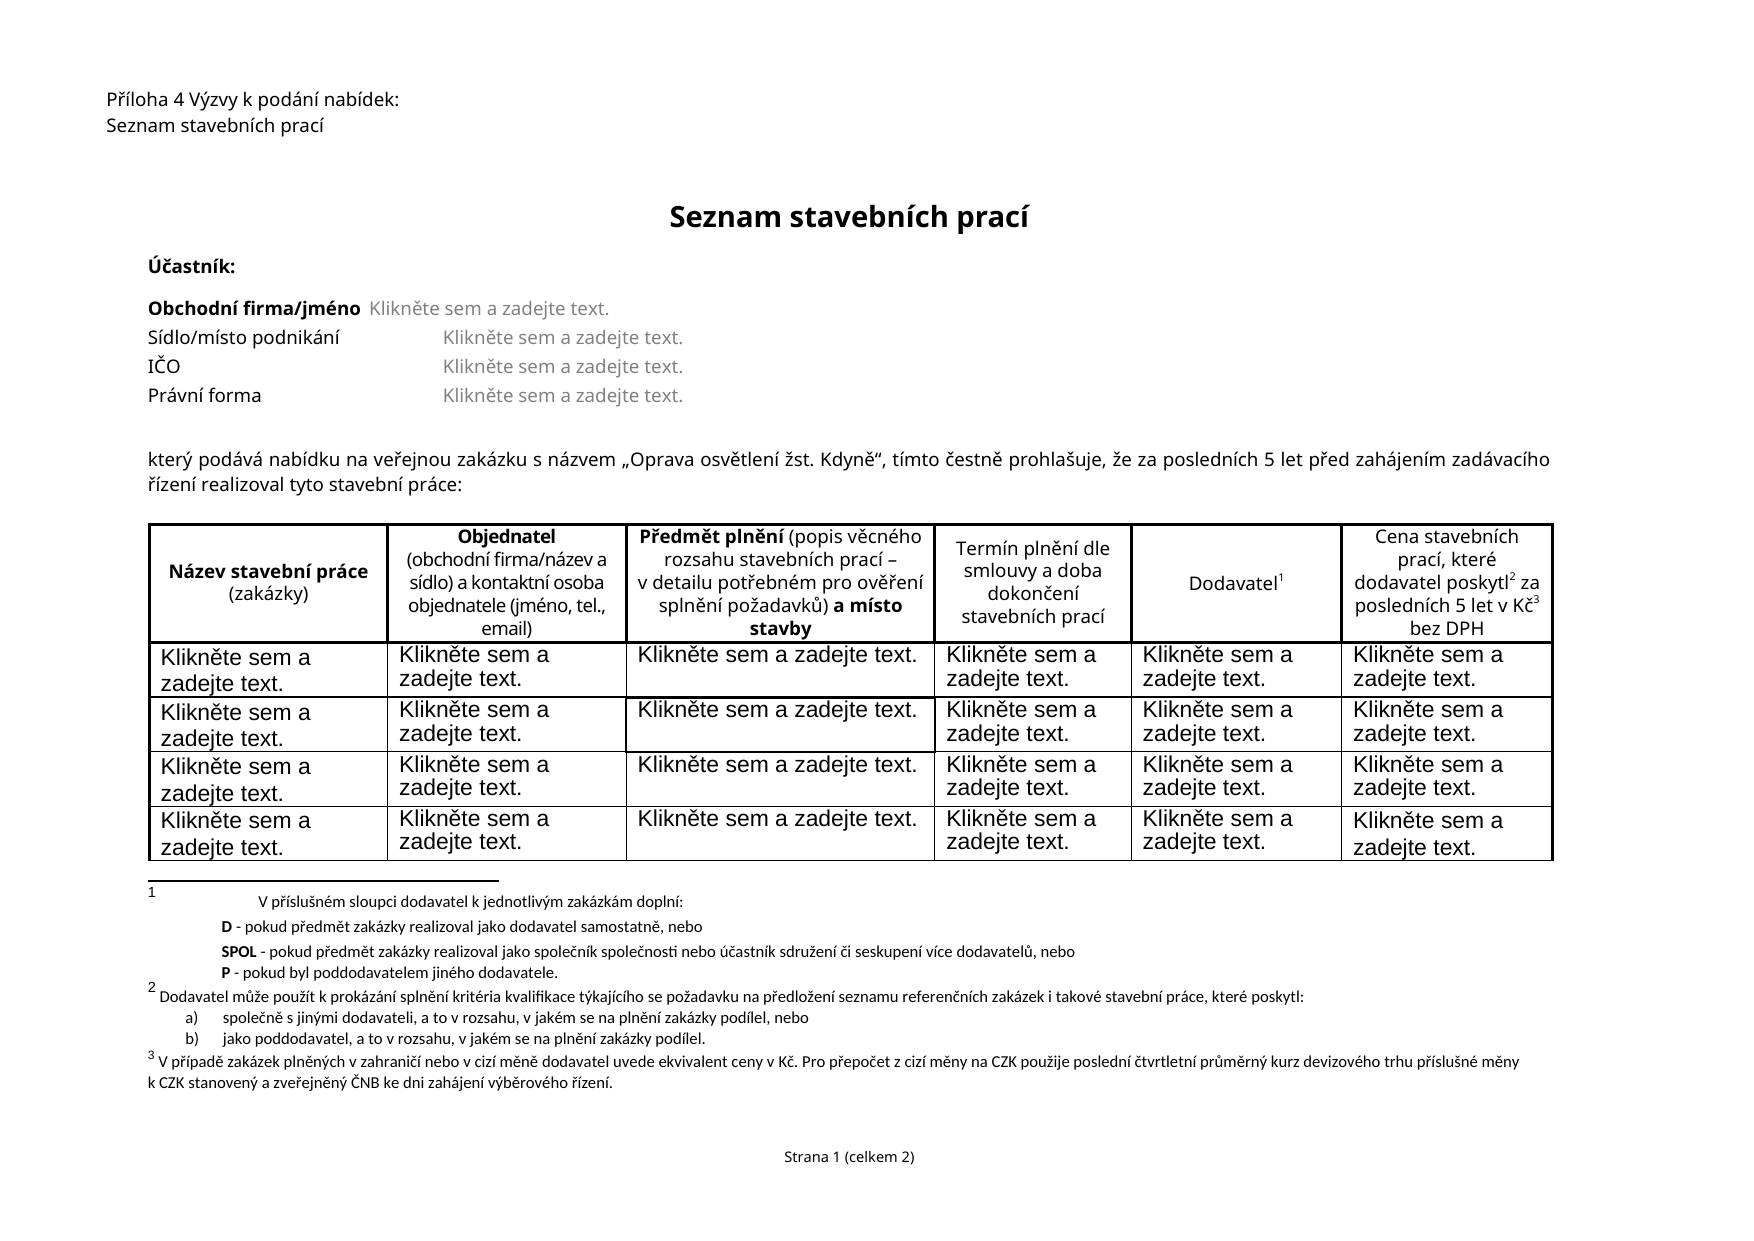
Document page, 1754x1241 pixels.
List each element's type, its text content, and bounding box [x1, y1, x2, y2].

text Právní forma [148, 379, 1551, 408]
table_header Termín plnění dle smlouvy a doba dokončení stavebních prací [936, 526, 1130, 641]
text Účastník: [148, 249, 1551, 279]
table_header Objednatel (obchodní firma/název a sídlo) a kontaktní osoba objednatele (jméno, tel., email) [389, 526, 625, 641]
table_header Předmět plnění (popis věcného rozsahu stavebních prací – v detailu potřebném pro ověření splnění požadavků) a místo stavby [628, 526, 933, 641]
table_header Název stavební práce (zakázky) [151, 526, 386, 641]
text Obchodní firma/jméno [148, 292, 1551, 321]
text IČO [148, 350, 1551, 379]
text Sídlo/místo podnikání [148, 321, 1551, 350]
table_header Dodavatel [1133, 526, 1340, 641]
table_header Cena stavebních prací, které dodavatel poskytl za posledních 5 let v Kč bez DPH [1343, 526, 1551, 641]
title Seznam stavebních prací [148, 196, 1551, 236]
text který podává nabídku na veřejnou zakázku s názvem „Oprava osvětlení žst. Kdyně“, tímto čestně prohlašuje, že za posledních 5 let před zahájením zadávacího řízení realizoval tyto stavební práce: [148, 446, 1551, 497]
